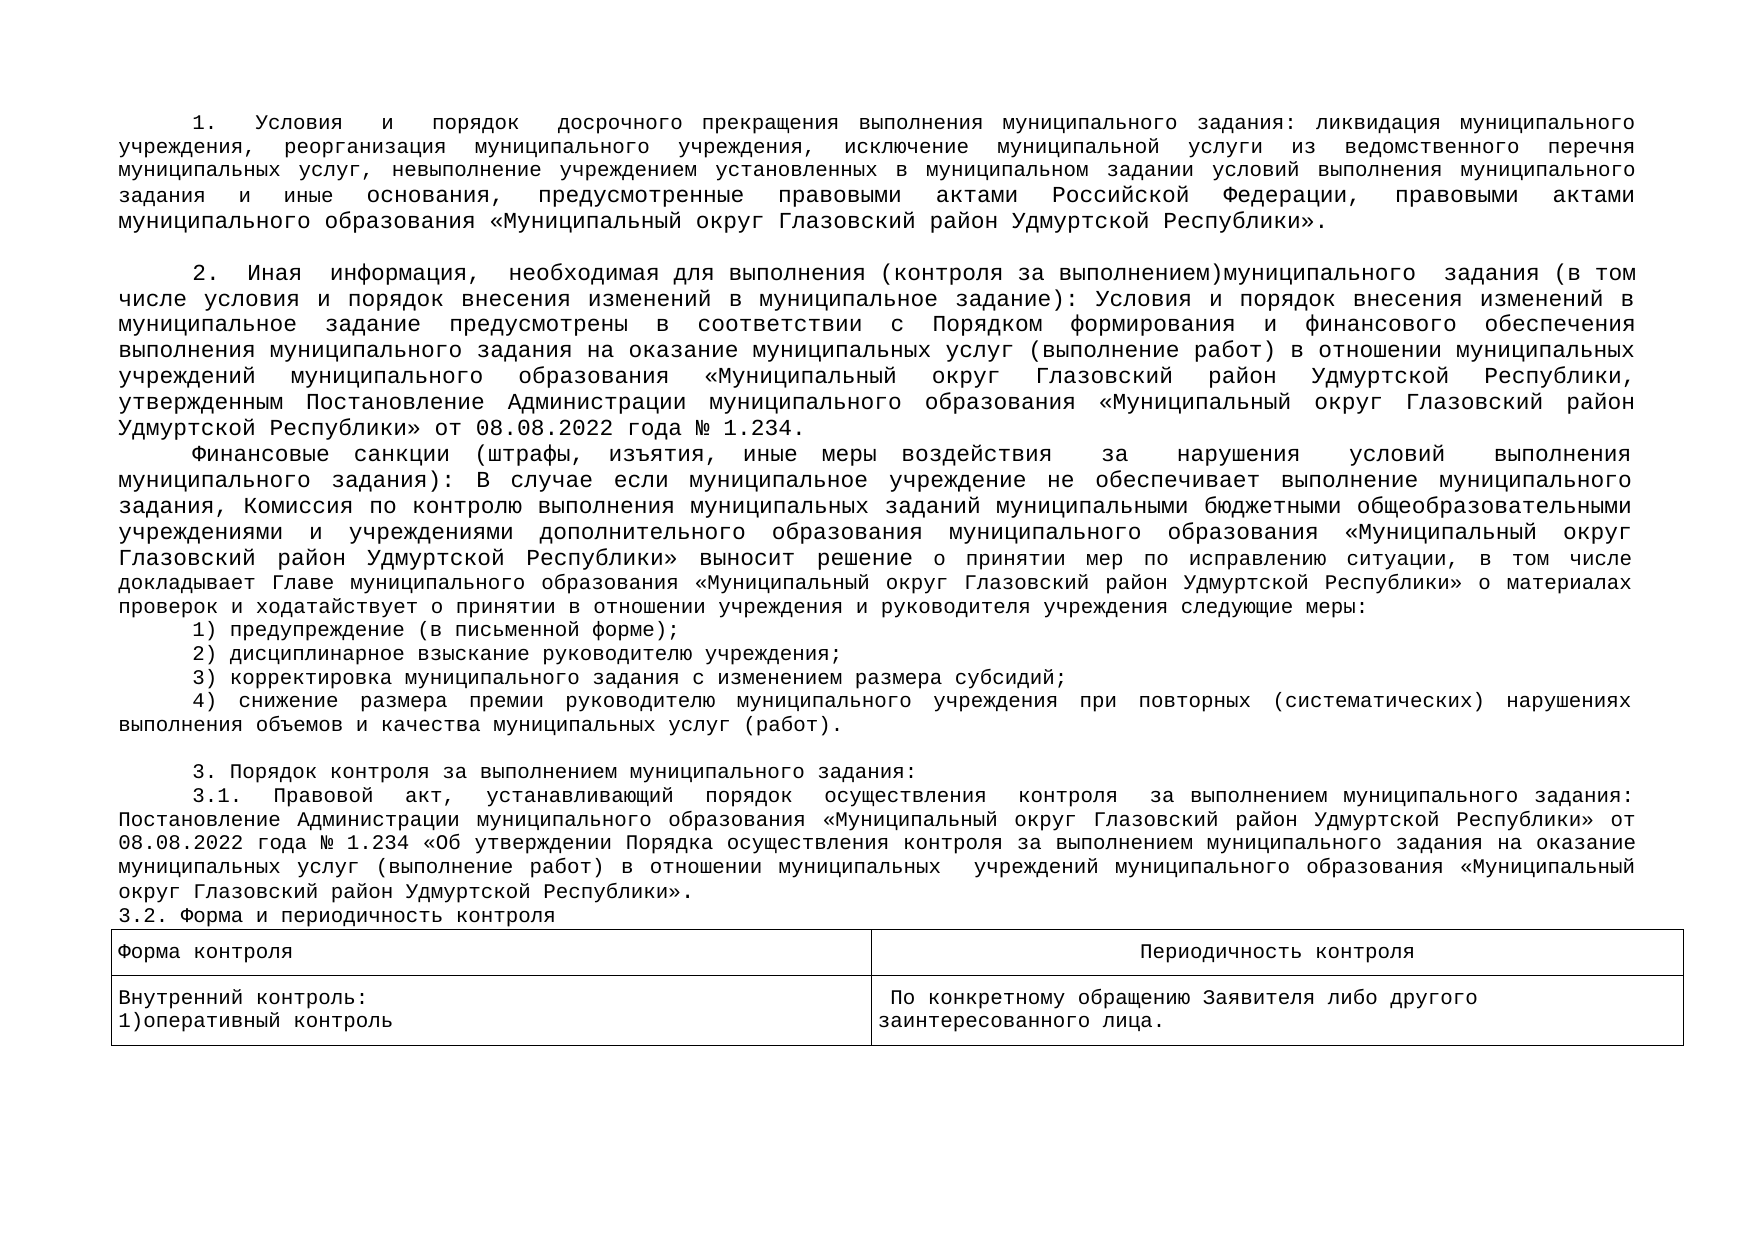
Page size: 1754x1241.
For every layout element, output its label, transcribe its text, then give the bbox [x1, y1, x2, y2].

text 3.1. Правовой акт, устанавливающий порядок осуществления контроля за выполнением муниципального задания: Постановление Администрации муниципального образования «Муниципальный округ Глазовский район Удмуртской Республики» от 08.08.2022 года № 1.234 «Об утверждении Порядка осуществления контроля за выполнением муниципального задания на оказание муниципальных услуг (выполнение работ) в отношении муниципальных учреждений муниципального образования «Муниципальный округ Глазовский район Удмуртской Республики». [118, 785, 1636, 906]
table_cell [112, 976, 871, 1045]
text 1. Условия и порядок досрочного прекращения выполнения муниципального задания: ликвидация муниципального учреждения, реорганизация муниципального учреждения, исключение муниципальной услуги из ведомственного перечня муниципальных услуг, невыполнение учреждением установленных в муниципальном задании условий выполнения муниципального задания и иные основания, предусмотренные правовыми актами Российской Федерации, правовыми актами муниципального образования «Муниципальный округ Глазовский район Удмуртской Республики». [118, 112, 1636, 235]
table_header Форма контроля [112, 930, 871, 975]
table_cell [872, 976, 1683, 1045]
text 3.2. Форма и периодичность контроля [118, 906, 1636, 929]
text 3. Порядок контроля за выполнением муниципального задания: [118, 761, 1636, 785]
text 1) предупреждение (в письменной форме); [118, 619, 1632, 643]
text 2. Иная информация, необходимая для выполнения (контроля за выполнением)муниципального задания (в том числе условия и порядок внесения изменений в муниципальное задание): Условия и порядок внесения изменений в муниципальное задание предусмотрены в соответствии с Порядком формирования и финансового обеспечения выполнения муниципального задания на оказание муниципальных услуг (выполнение работ) в отношении муниципальных учреждений муниципального образования «Муниципальный округ Глазовский район Удмуртской Республики, утвержденным Постановление Администрации муниципального образования «Муниципальный округ Глазовский район Удмуртской Республики» от 08.08.2022 года № 1.234. [118, 261, 1636, 442]
text 2) дисциплинарное взыскание руководителю учреждения; [118, 643, 1632, 667]
table_header Периодичность контроля [872, 930, 1683, 975]
text Финансовые санкции (штрафы, изъятия, иные меры воздействия за нарушения условий выполнения муниципального задания): В случае если муниципальное учреждение не обеспечивает выполнение муниципального задания, Комиссия по контролю выполнения муниципальных заданий муниципальными бюджетными общеобразовательными учреждениями и учреждениями дополнительного образования муниципального образования «Муниципальный округ Глазовский район Удмуртской Республики» выносит решение о принятии мер по исправлению ситуации, в том числе докладывает Главе муниципального образования «Муниципальный округ Глазовский район Удмуртской Республики» о материалах проверок и ходатайствует о принятии в отношении учреждения и руководителя учреждения следующие меры: [118, 442, 1632, 619]
text 3) корректировка муниципального задания с изменением размера субсидий; [118, 667, 1632, 690]
text 4) снижение размера премии руководителю муниципального учреждения при повторных (систематических) нарушениях выполнения объемов и качества муниципальных услуг (работ). [118, 690, 1632, 738]
